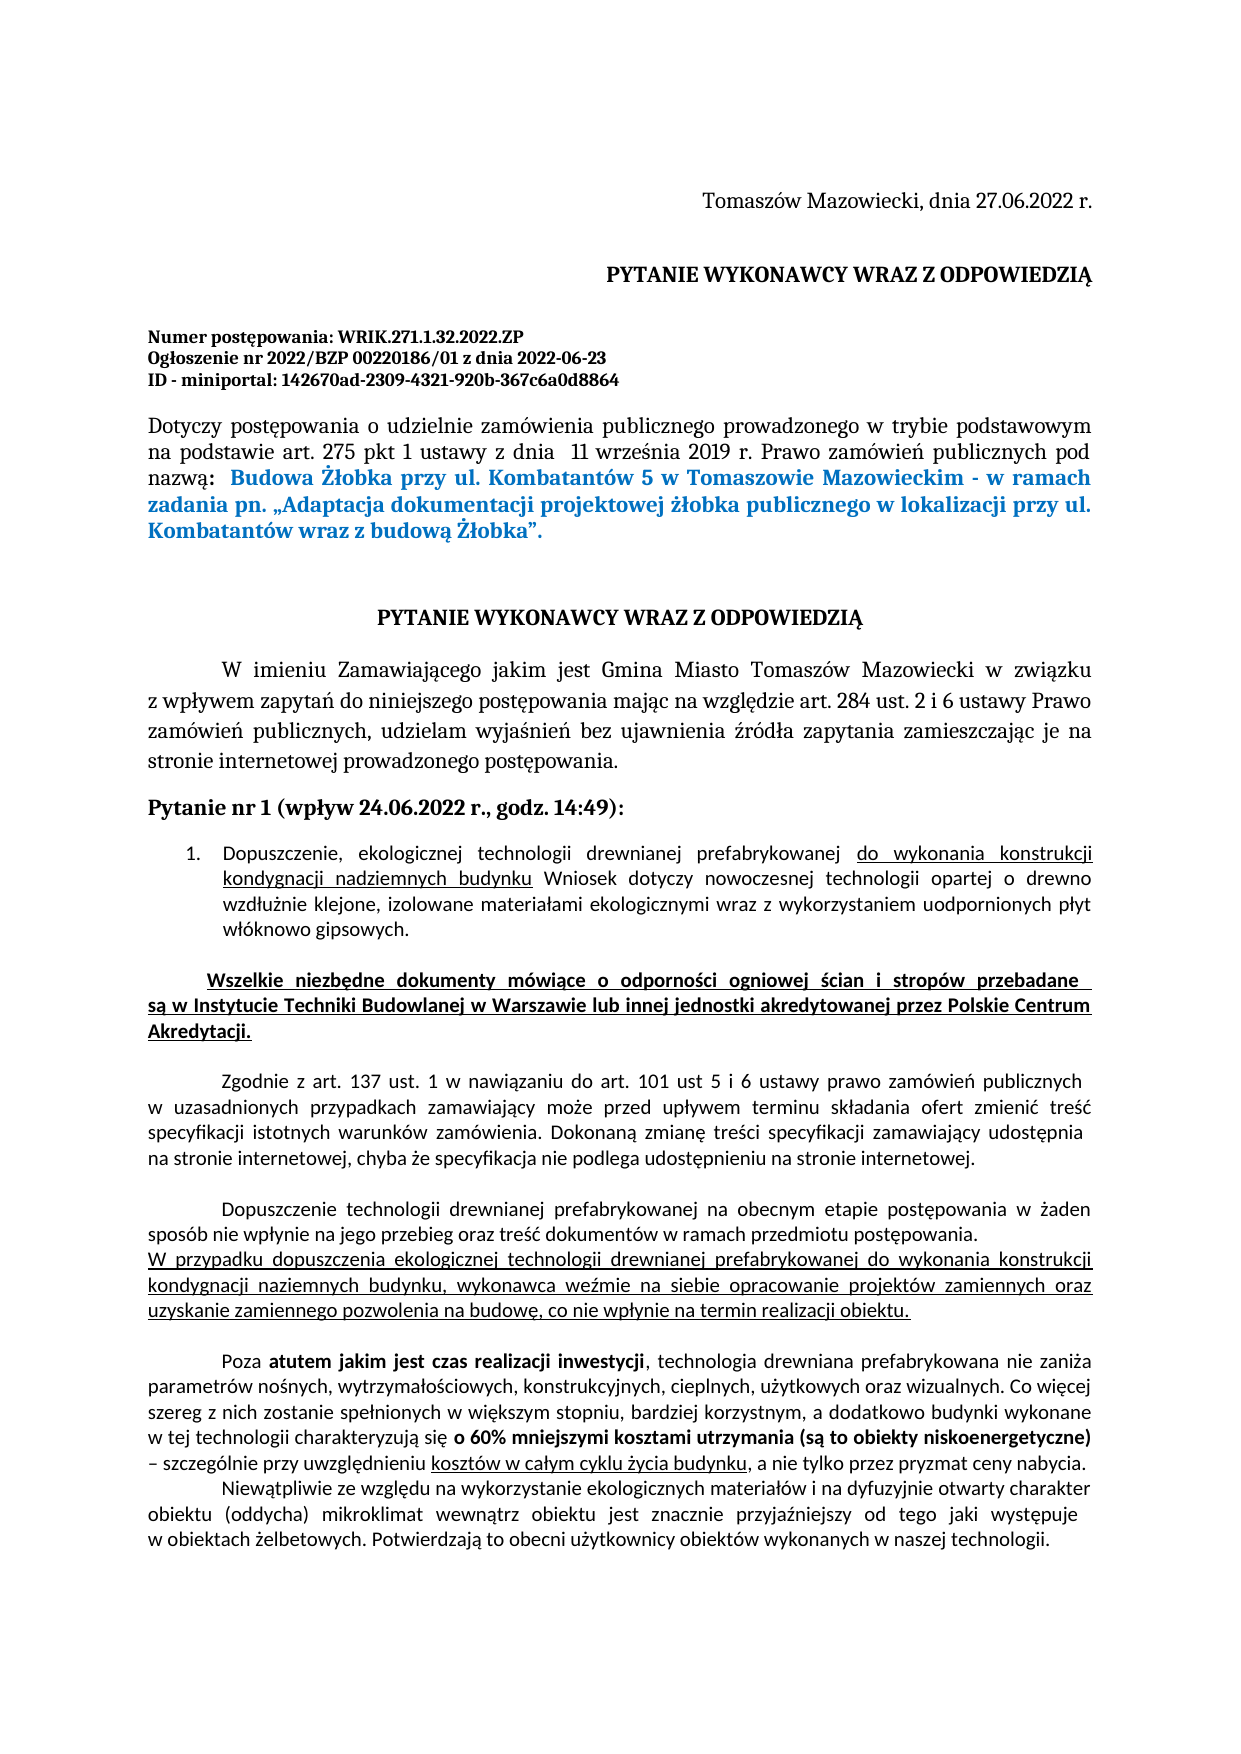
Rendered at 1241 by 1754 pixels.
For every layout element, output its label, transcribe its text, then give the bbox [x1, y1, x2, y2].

text PYTANIE WYKONAWCY WRAZ Z ODPOWIEDZIĄ [148, 604, 1093, 631]
text Poza atutem jakim jest czas realizacji inwestycji, technologia drewniana prefabrykowana nie zaniża parametrów nośnych, wytrzymałościowych, konstrukcyjnych, cieplnych, użytkowych oraz wizualnych. Co więcej szereg z nich zostanie spełnionych w większym stopniu, bardziej korzystnym, a dodatkowo budynki wykonane w tej technologii charakteryzują się o 60% mniejszymi kosztami utrzymania (są to obiekty niskoenergetyczne) – szczególnie przy uwzględnieniu kosztów w całym cyklu życia budynku, a nie tylko przez pryzmat ceny nabycia. [148, 1348, 1093, 1475]
text ID - miniportal: 142670ad-2309-4321-920b-367c6a0d8864 [148, 369, 1093, 391]
text W przypadku dopuszczenia ekologicznej technologii drewnianej prefabrykowanej do wykonania konstrukcji kondygnacji naziemnych budynku, wykonawca weźmie na siebie opracowanie projektów zamiennych oraz uzyskanie zamiennego pozwolenia na budowę, co nie wpłynie na termin realizacji obiektu. [148, 1295, 1093, 1323]
text PYTANIE WYKONAWCY WRAZ Z ODPOWIEDZIĄ [148, 262, 1093, 288]
list Dopuszczenie, ekologicznej technologii drewnianej prefabrykowanej do wykonania konstrukcji kondygnacji nadziemnych budynku Wniosek dotyczy nowoczesnej technologii opartej o drewno wzdłużnie klejone, izolowane materiałami ekologicznymi wraz z wykorzystaniem uodpornionych płyt włóknowo gipsowych. [185, 840, 1093, 942]
text Niewątpliwie ze względu na wykorzystanie ekologicznych materiałów i na dyfuzyjnie otwarty charakter obiektu (oddycha) mikroklimat wewnątrz obiektu jest znacznie przyjaźniejszy od tego jaki występuje w obiektach żelbetowych. Potwierdzają to obecni użytkownicy obiektów wykonanych w naszej technologii. [148, 1475, 1093, 1552]
text W przypadku dopuszczenia ekologicznej technologii drewnianej prefabrykowanej do wykonania konstrukcji kondygnacji naziemnych budynku, wykonawca weźmie na siebie opracowanie projektów zamiennych oraz uzyskanie zamiennego pozwolenia na budowę, co nie wpłynie na termin realizacji obiektu. [148, 1270, 1093, 1294]
text Dotyczy postępowania o udzielnie zamówienia publicznego prowadzonego w trybie podstawowym na podstawie art. 275 pkt 1 ustawy z dnia 11 września 2019 r. Prawo zamówień publicznych pod nazwą: Budowa Żłobka przy ul. Kombatantów 5 w Tomaszowie Mazowieckim - w ramach zadania pn. „Adaptacja dokumentacji projektowej żłobka publicznego w lokalizacji przy ul. Kombatantów wraz z budową Żłobka”. [148, 412, 1093, 544]
text Zgodnie z art. 137 ust. 1 w nawiązaniu do art. 101 ust 5 i 6 ustawy prawo zamówień publicznych w uzasadnionych przypadkach zamawiający może przed upływem terminu składania ofert zmienić treść specyfikacji istotnych warunków zamówienia. Dokonaną zmianę treści specyfikacji zamawiający udostępnia na stronie internetowej, chyba że specyfikacja nie podlega udostępnieniu na stronie internetowej. [148, 1069, 1093, 1170]
text W imieniu Zamawiającego jakim jest Gmina Miasto Tomaszów Mazowiecki w związku z wpływem zapytań do niniejszego postępowania mając na względzie art. 284 ust. 2 i 6 ustawy Prawo zamówień publicznych, udzielam wyjaśnień bez ujawnienia źródła zapytania zamieszczając je na stronie internetowej prowadzonego postępowania. [148, 657, 1093, 774]
text Dopuszczenie technologii drewnianej prefabrykowanej na obecnym etapie postępowania w żaden sposób nie wpłynie na jego przebieg oraz treść dokumentów w ramach przedmiotu postępowania. [148, 1196, 1093, 1247]
text Wszelkie niezbędne dokumenty mówiące o odporności ogniowej ścian i stropów przebadane są w Instytucie Techniki Budowlanej w Warszawie lub innej jednostki akredytowanej przez Polskie Centrum Akredytacji. [148, 967, 1093, 1043]
text W przypadku dopuszczenia ekologicznej technologii drewnianej prefabrykowanej do wykonania konstrukcji kondygnacji naziemnych budynku, wykonawca weźmie na siebie opracowanie projektów zamiennych oraz uzyskanie zamiennego pozwolenia na budowę, co nie wpłynie na termin realizacji obiektu. [148, 1247, 1093, 1268]
text Ogłoszenie nr 2022/BZP 00220186/01 z dnia 2022-06-23 [148, 348, 1093, 369]
text Tomaszów Mazowiecki, dnia 27.06.2022 r. [148, 188, 1093, 214]
text Numer postępowania: WRIK.271.1.32.2022.ZP [148, 326, 1093, 348]
text Pytanie nr 1 (wpływ 24.06.2022 r., godz. 14:49): [148, 795, 1093, 821]
